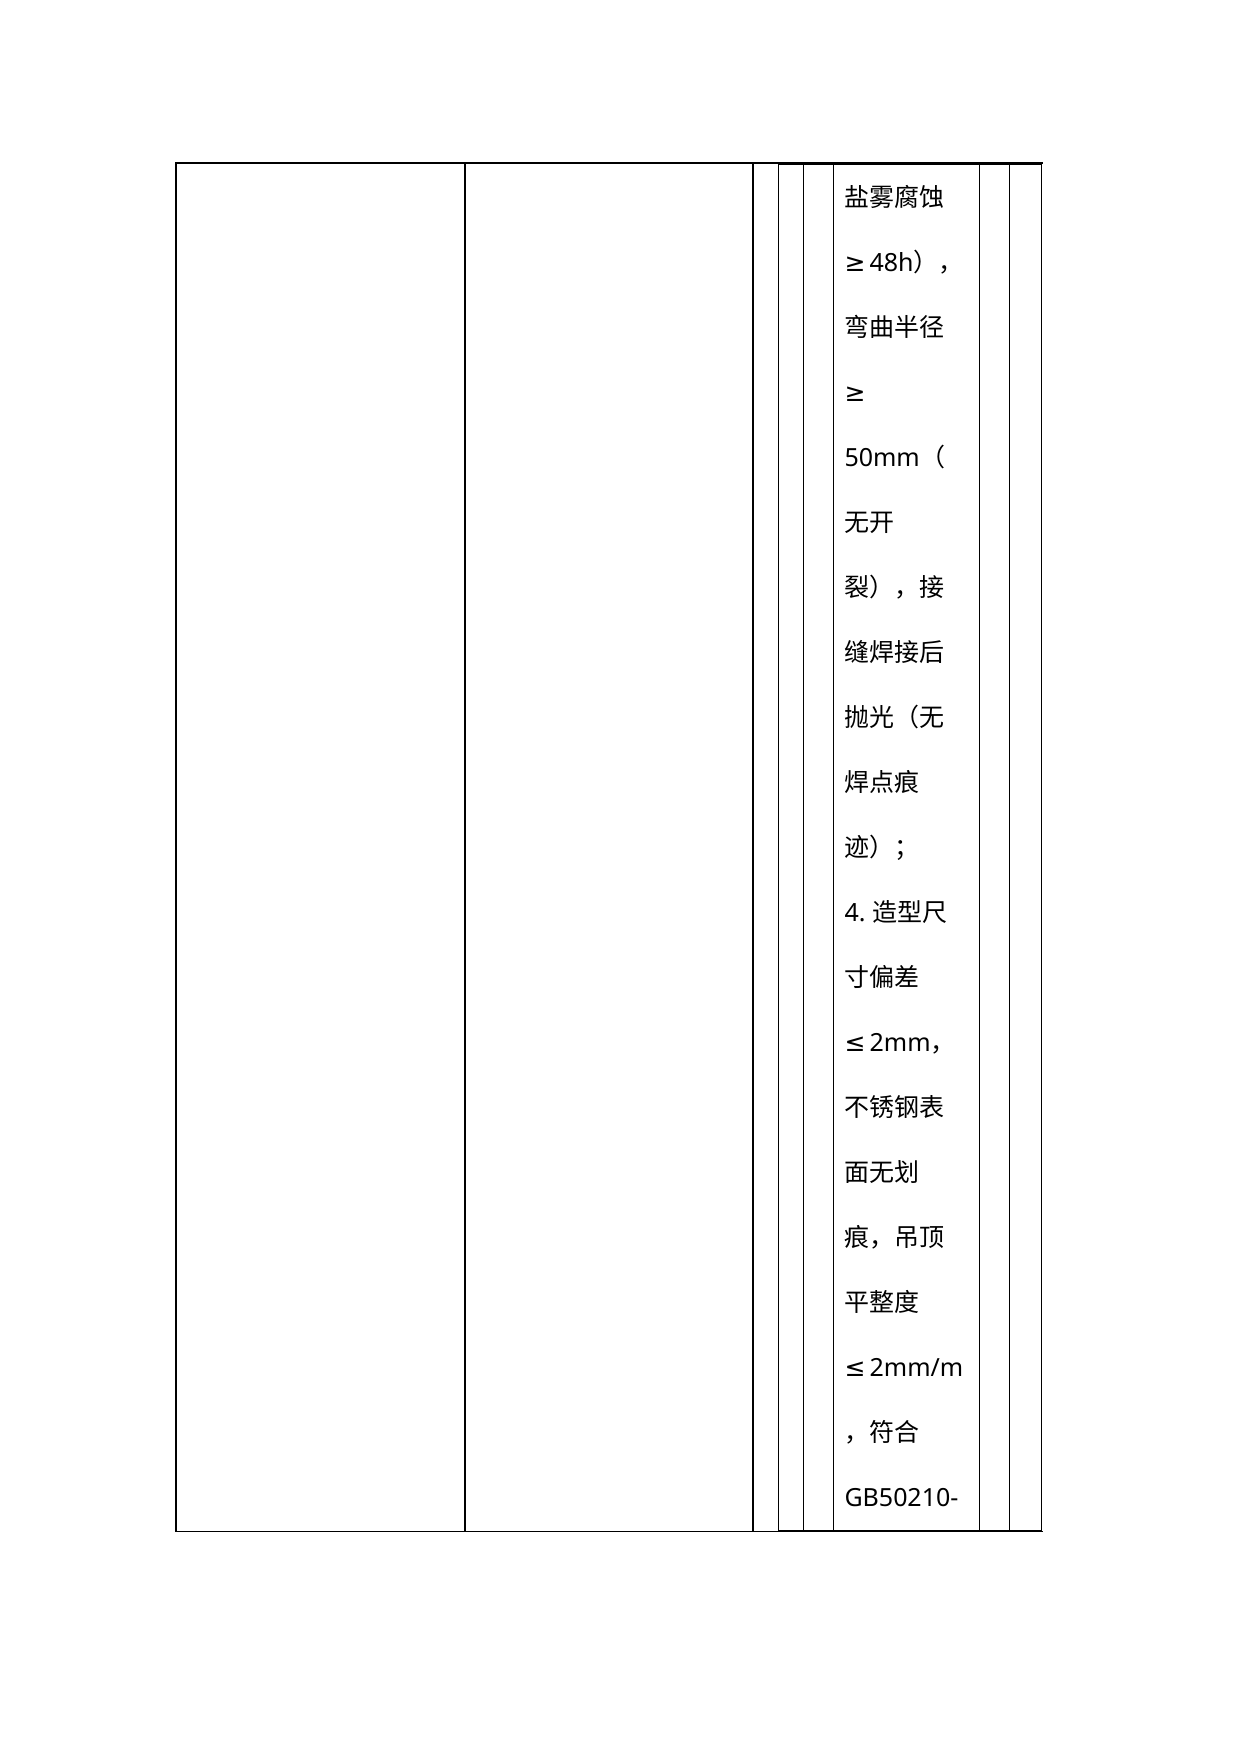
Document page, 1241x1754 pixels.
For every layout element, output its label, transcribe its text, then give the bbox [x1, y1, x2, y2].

table_cell [804, 165, 833, 1530]
table_cell [834, 165, 979, 1530]
table_cell [1010, 165, 1041, 1530]
table_cell [754, 164, 778, 1531]
table_cell ★ [466, 164, 752, 1531]
table_cell [779, 165, 803, 1530]
table_cell [980, 165, 1009, 1530]
table_cell 1 [177, 164, 464, 1531]
